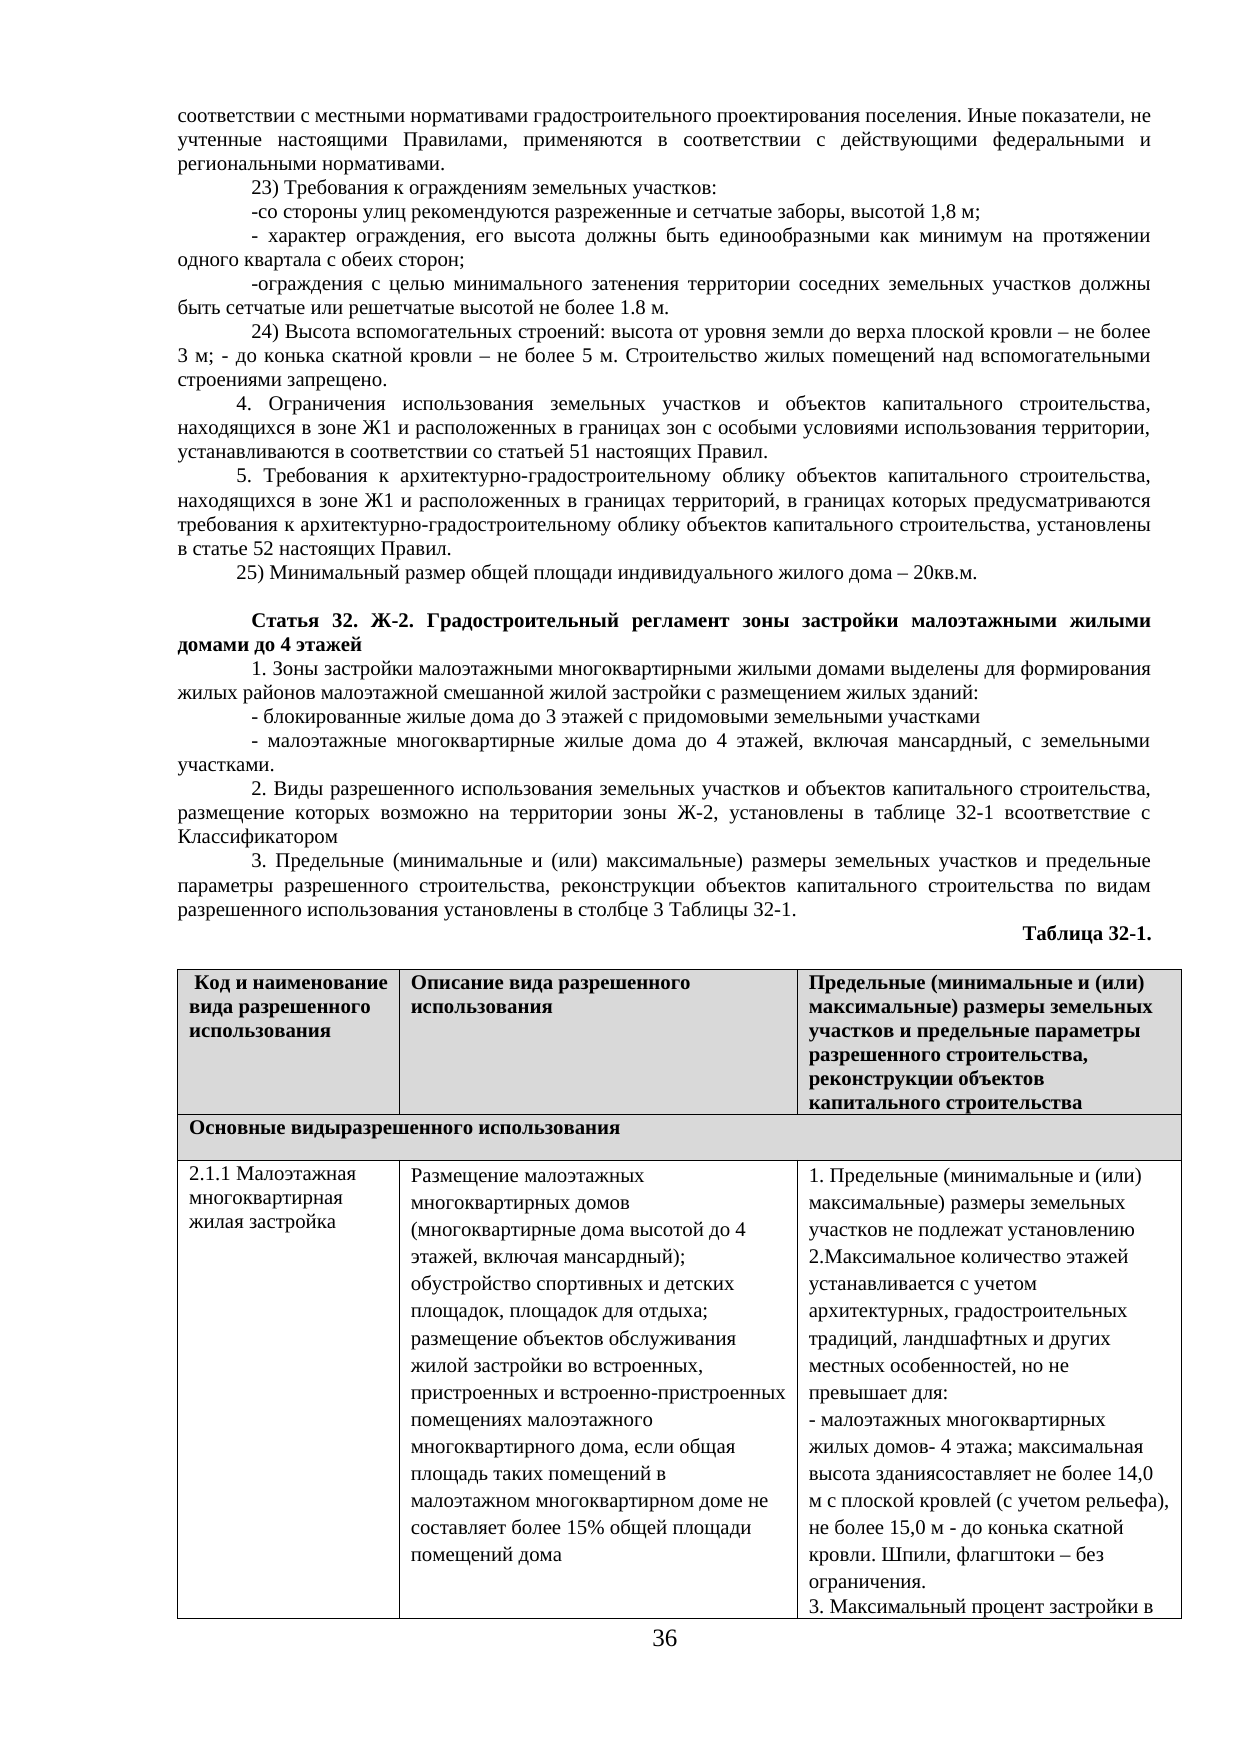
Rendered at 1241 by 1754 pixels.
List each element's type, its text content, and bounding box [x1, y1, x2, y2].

text 4. Ограничения использования земельных участков и объектов капитального строительства, находящихся в зоне Ж1 и расположенных в границах зон с особыми условиями использования территории, устанавливаются в соответствии со статьей 51 настоящих Правил. [177, 391, 1152, 463]
text 1. Зоны застройки малоэтажными многоквартирными жилыми домами выделены для формирования жилых районов малоэтажной смешанной жилой застройки с размещением жилых зданий: [177, 656, 1152, 704]
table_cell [798, 1161, 1181, 1618]
text - характер ограждения, его высота должны быть единообразными как минимум на протяжении одного квартала с обеих сторон; [177, 223, 1152, 271]
text Таблица 32-1. [177, 921, 1152, 945]
text Статья 32. Ж-2. Градостроительный регламент зоны застройки малоэтажными жилыми домами до 4 этажей [177, 608, 1152, 656]
text 2. Виды разрешенного использования земельных участков и объектов капитального строительства, размещение которых возможно на территории зоны Ж-2, установлены в таблице 32-1 всоответствие с Классификатором [177, 776, 1152, 848]
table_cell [178, 1161, 399, 1618]
table_header Предельные (минимальные и (или) максимальные) размеры земельных участков и предельные параметры разрешенного строительства, реконструкции объектов капитального строительства [798, 970, 1181, 1114]
text 25) Минимальный размер общей площади индивидуального жилого дома – 20кв.м. [177, 560, 1152, 584]
text - малоэтажные многоквартирные жилые дома до 4 этажей, включая мансардный, с земельными участками. [177, 728, 1152, 776]
table_header Описание вида разрешенного использования [400, 970, 797, 1114]
text -со стороны улиц рекомендуются разреженные и сетчатые заборы, высотой ; [177, 199, 1152, 223]
text 5. Требования к архитектурно-градостроительному облику объектов капитального строительства, находящихся в зоне Ж1 и расположенных в границах территорий, в границах которых предусматриваются требования к архитектурно-градостроительному облику объектов капитального строительства, установлены в статье 52 настоящих Правил. [177, 463, 1152, 560]
text - блокированные жилые дома до 3 этажей с придомовыми земельными участками [177, 704, 1152, 728]
table_header Код и наименование вида разрешенного использования [178, 970, 399, 1114]
text -ограждения с целью минимального затенения территории соседних земельных участков должны быть сетчатые или решетчатые высотой не более . [177, 271, 1152, 319]
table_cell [400, 1161, 797, 1618]
text 24) Высота вспомогательных строений: высота от уровня земли до верха плоской кровли – не более ; - до конька скатной кровли – не более . Строительство жилых помещений над вспомогательными строениями запрещено. [177, 319, 1152, 391]
text 23) Требования к ограждениям земельных участков: [177, 175, 1152, 199]
table_cell Основные видыразрешенного использования [178, 1115, 1181, 1160]
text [177, 102, 1152, 175]
text 3. Предельные (минимальные и (или) максимальные) размеры земельных участков и предельные параметры разрешенного строительства, реконструкции объектов капитального строительства по видам разрешенного использования установлены в столбце 3 Таблицы 32-1. [177, 848, 1152, 921]
